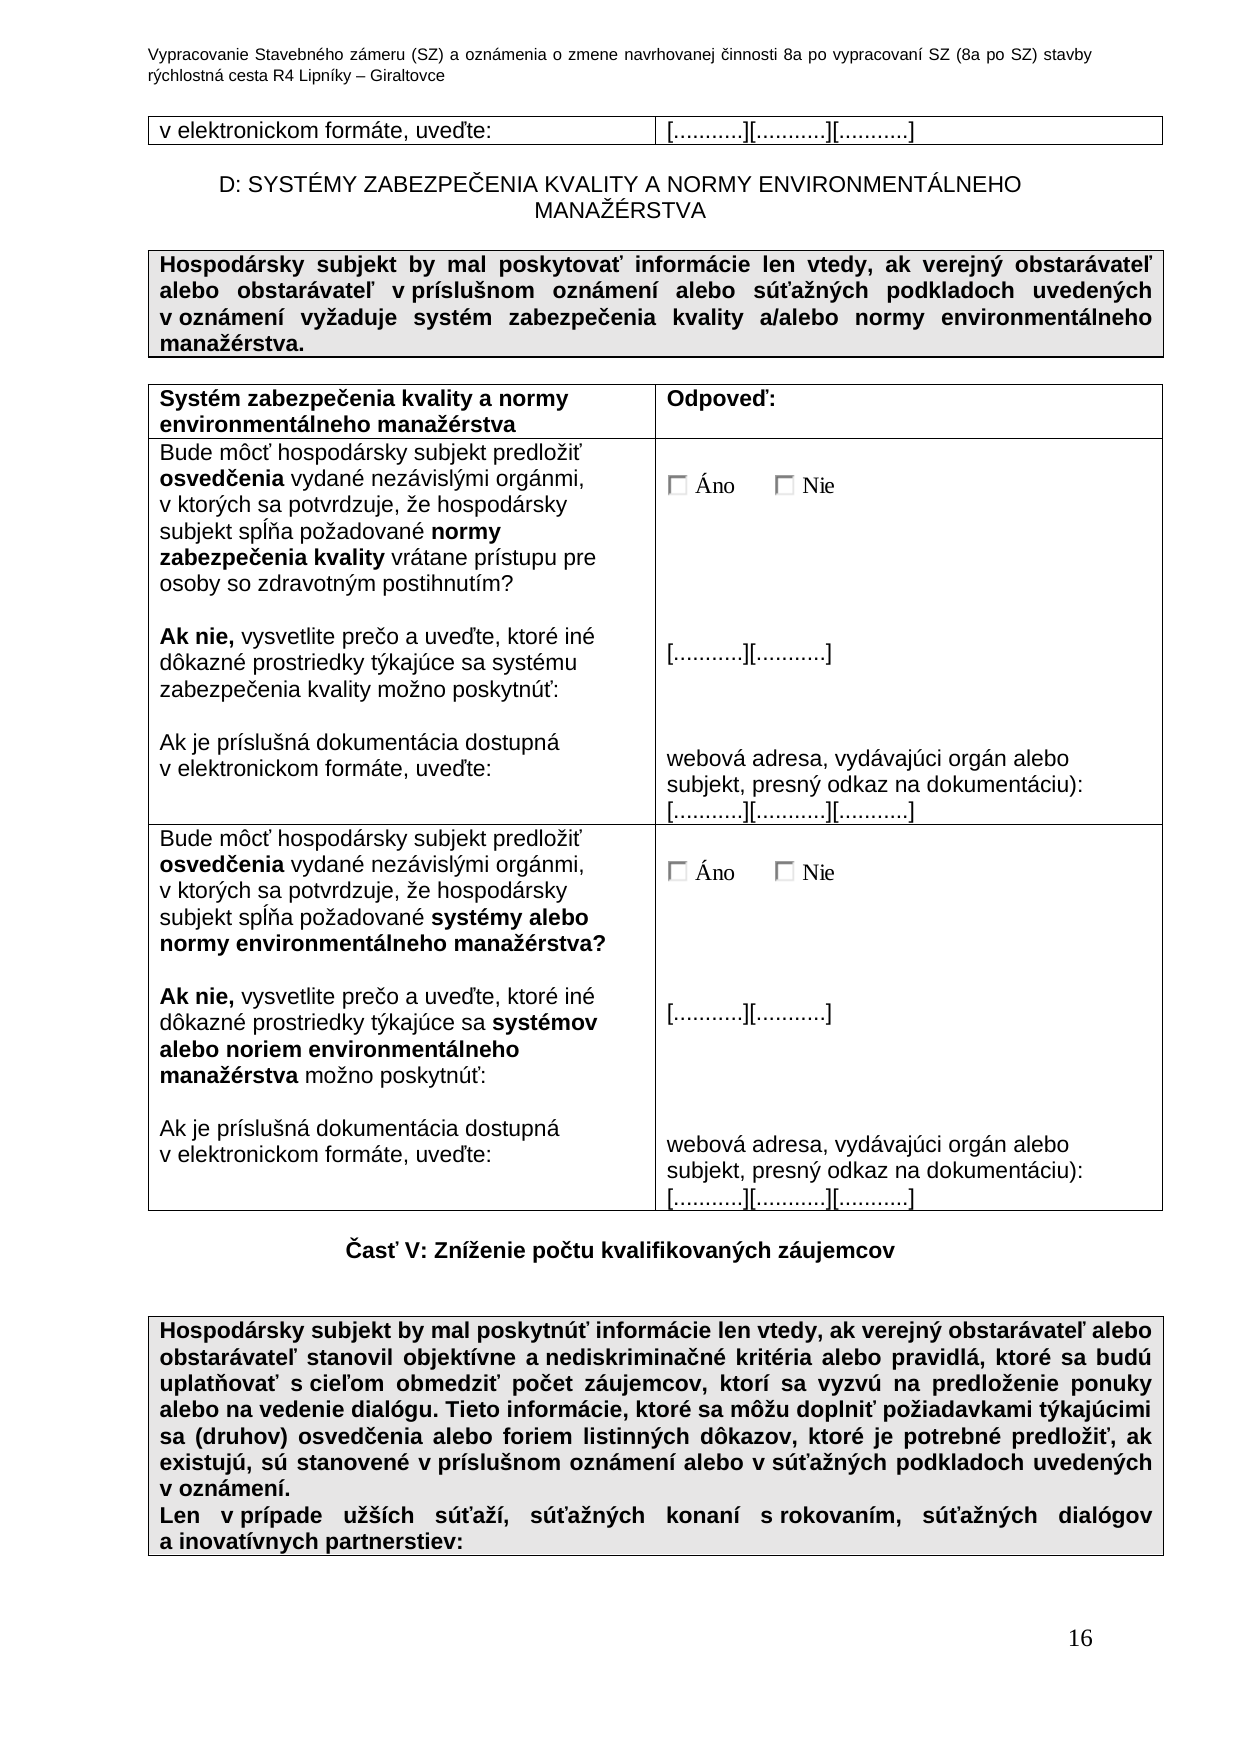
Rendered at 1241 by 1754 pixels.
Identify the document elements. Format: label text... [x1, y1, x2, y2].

table_header Systém zabezpečenia kvality a normy environmentálneho manažérstva [149, 385, 655, 437]
text D: SYSTÉMY ZABEZPEČENIA KVALITY A NORMY ENVIRONMENTÁLNEHO MANAŽÉRSTVA [148, 171, 1093, 223]
table_header Odpoveď: [656, 385, 1162, 437]
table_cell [149, 117, 655, 143]
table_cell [656, 117, 1162, 143]
table_header Hospodársky subjekt by mal poskytnúť informácie len vtedy, ak verejný obstarávateľ alebo obstarávateľ stanovil objektívne a nediskriminačné kritéria alebo pravidlá, ktoré sa budú uplatňovať s cieľom obmedziť počet záujemcov, ktorí sa vyzvú na predloženie ponuky alebo na vedenie dialógu. Tieto informácie, ktoré sa môžu doplniť požiadavkami týkajúcimi sa (druhov) osvedčenia alebo foriem listinných dôkazov, ktoré je potrebné predložiť, ak existujú, sú stanovené v príslušnom oznámení alebo v súťažných podkladoch uvedených v oznámení. Len v prípade užších súťaží, súťažných konaní s rokovaním, súťažných dialógov a inovatívnych partnerstiev: [149, 1317, 1163, 1554]
table_cell Bude môcť hospodársky subjekt predložiť osvedčenia vydané nezávislými orgánmi, v ktorých sa potvrdzuje, že hospodársky subjekt spĺňa požadované systémy alebo normy environmentálneho manažérstva? Ak nie, vysvetlite prečo a uveďte, ktoré iné dôkazné prostriedky týkajúce sa systémov alebo noriem environmentálneho manažérstva možno poskytnúť: Ak je príslušná dokumentácia dostupná v elektronickom formáte, uveďte: [149, 825, 655, 1210]
table_cell Bude môcť hospodársky subjekt predložiť osvedčenia vydané nezávislými orgánmi, v ktorých sa potvrdzuje, že hospodársky subjekt spĺňa požadované normy zabezpečenia kvality vrátane prístupu pre osoby so zdravotným postihnutím? Ak nie, vysvetlite prečo a uveďte, ktoré iné dôkazné prostriedky týkajúce sa systému zabezpečenia kvality možno poskytnúť: Ak je príslušná dokumentácia dostupná v elektronickom formáte, uveďte: [149, 439, 655, 824]
table_cell [...........][...........] webová adresa, vydávajúci orgán alebo subjekt, presný odkaz na dokumentáciu): [...........][...........][...........] [656, 825, 1162, 1210]
text Časť V: Zníženie počtu kvalifikovaných záujemcov [148, 1237, 1093, 1263]
table_cell [...........][...........] webová adresa, vydávajúci orgán alebo subjekt, presný odkaz na dokumentáciu): [...........][...........][...........] [656, 439, 1162, 824]
table_header Hospodársky subjekt by mal poskytovať informácie len vtedy, ak verejný obstarávateľ alebo obstarávateľ v príslušnom oznámení alebo súťažných podkladoch uvedených v oznámení vyžaduje systém zabezpečenia kvality a/alebo normy environmentálneho manažérstva. [149, 251, 1163, 356]
